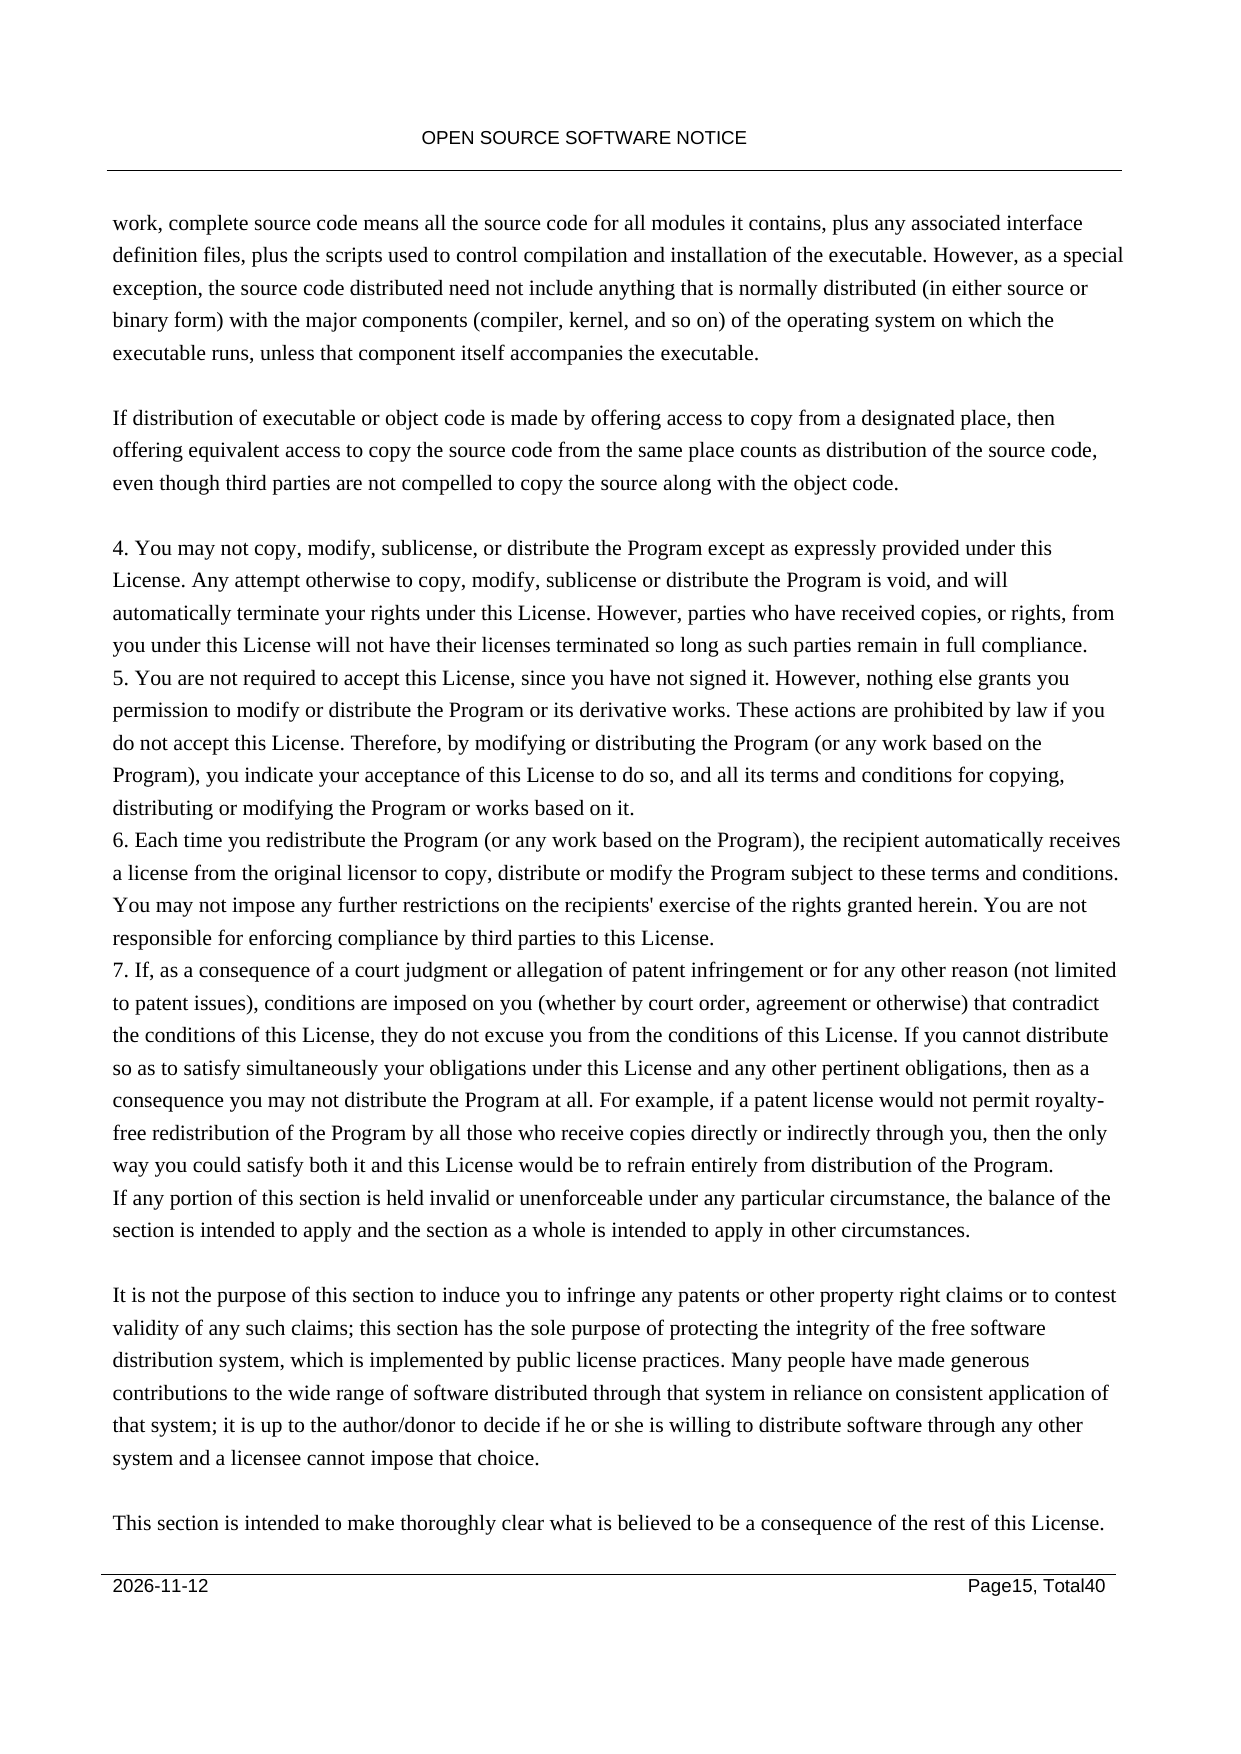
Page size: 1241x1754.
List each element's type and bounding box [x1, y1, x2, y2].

text [112, 206, 1128, 1539]
